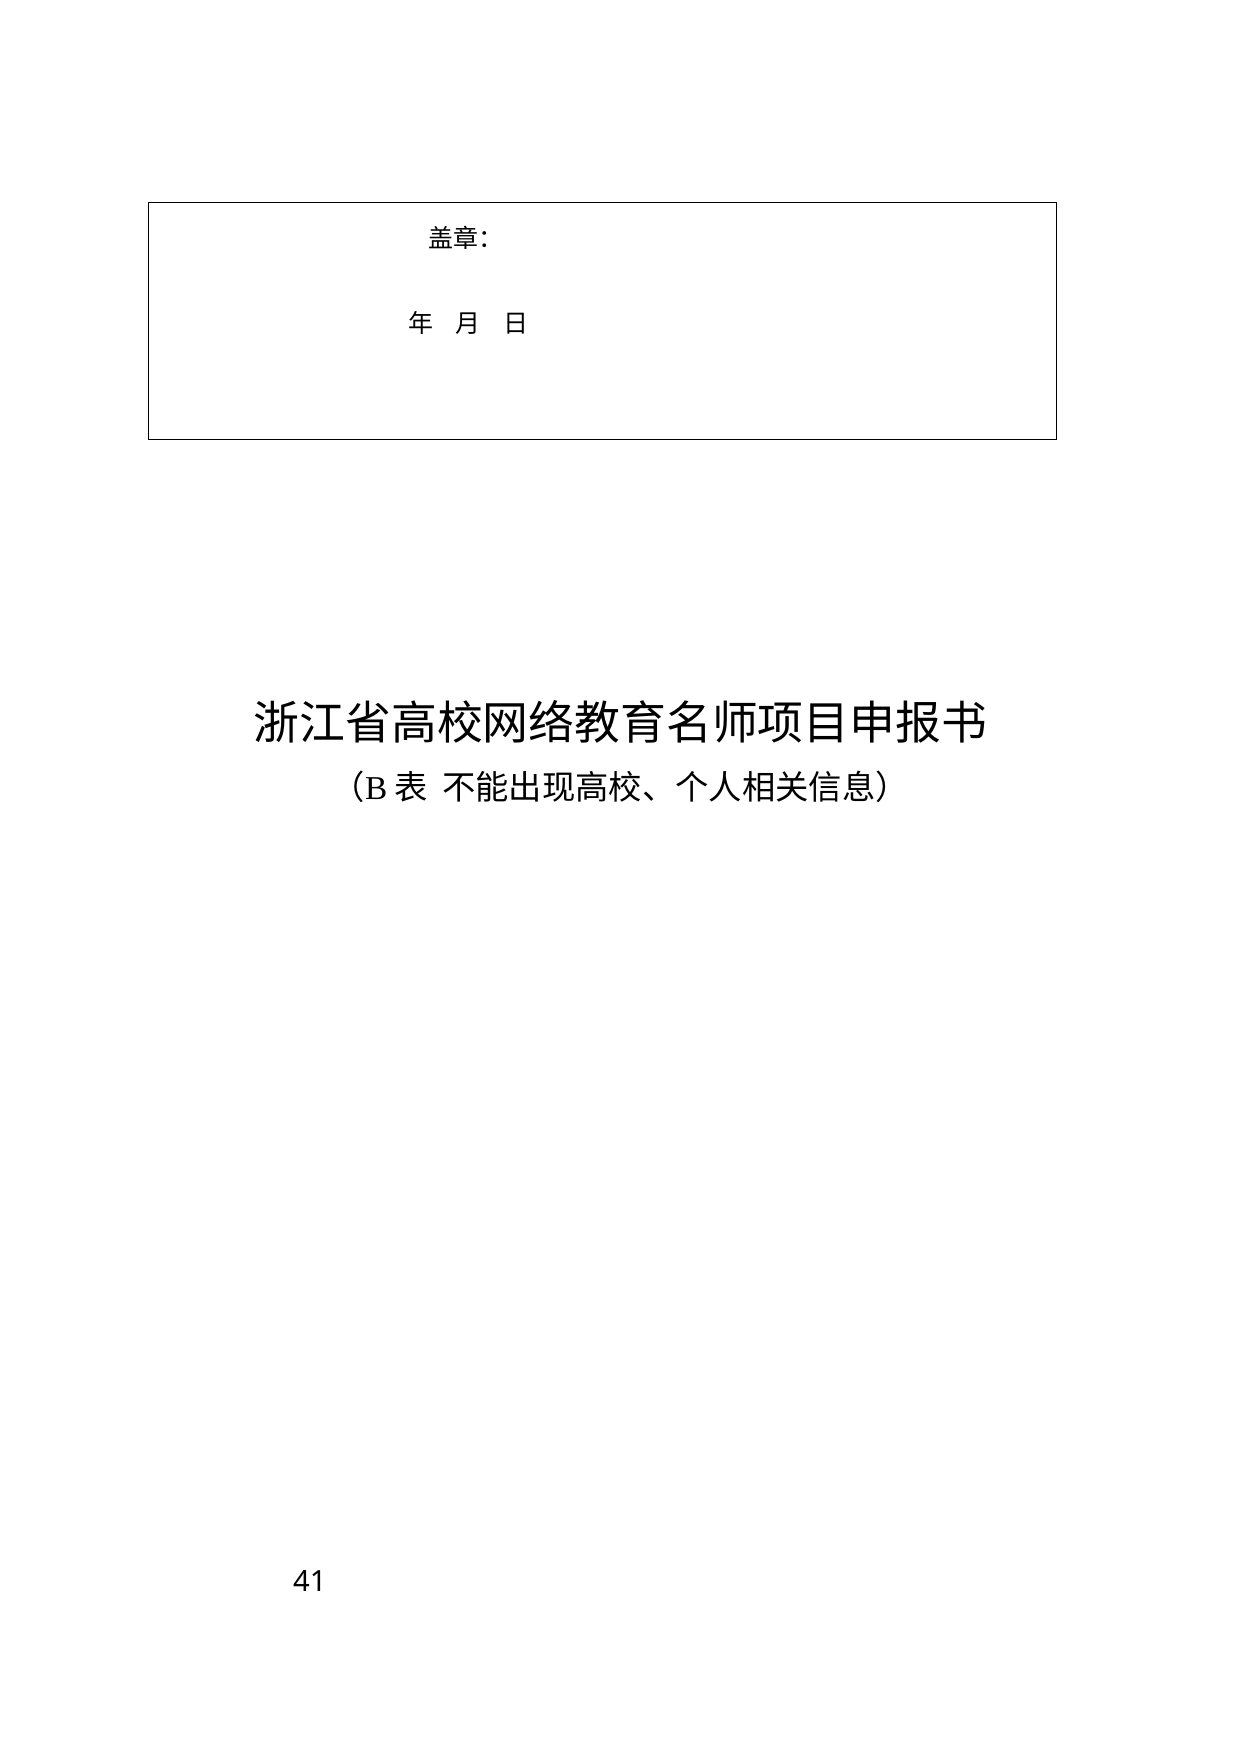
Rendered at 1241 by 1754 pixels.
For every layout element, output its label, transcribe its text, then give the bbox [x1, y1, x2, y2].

text 浙江省高校网络教育名师项目申报书 [159, 690, 1081, 752]
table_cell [149, 203, 1056, 439]
text （B表 不能出现高校、个人相关信息） [159, 752, 1081, 818]
